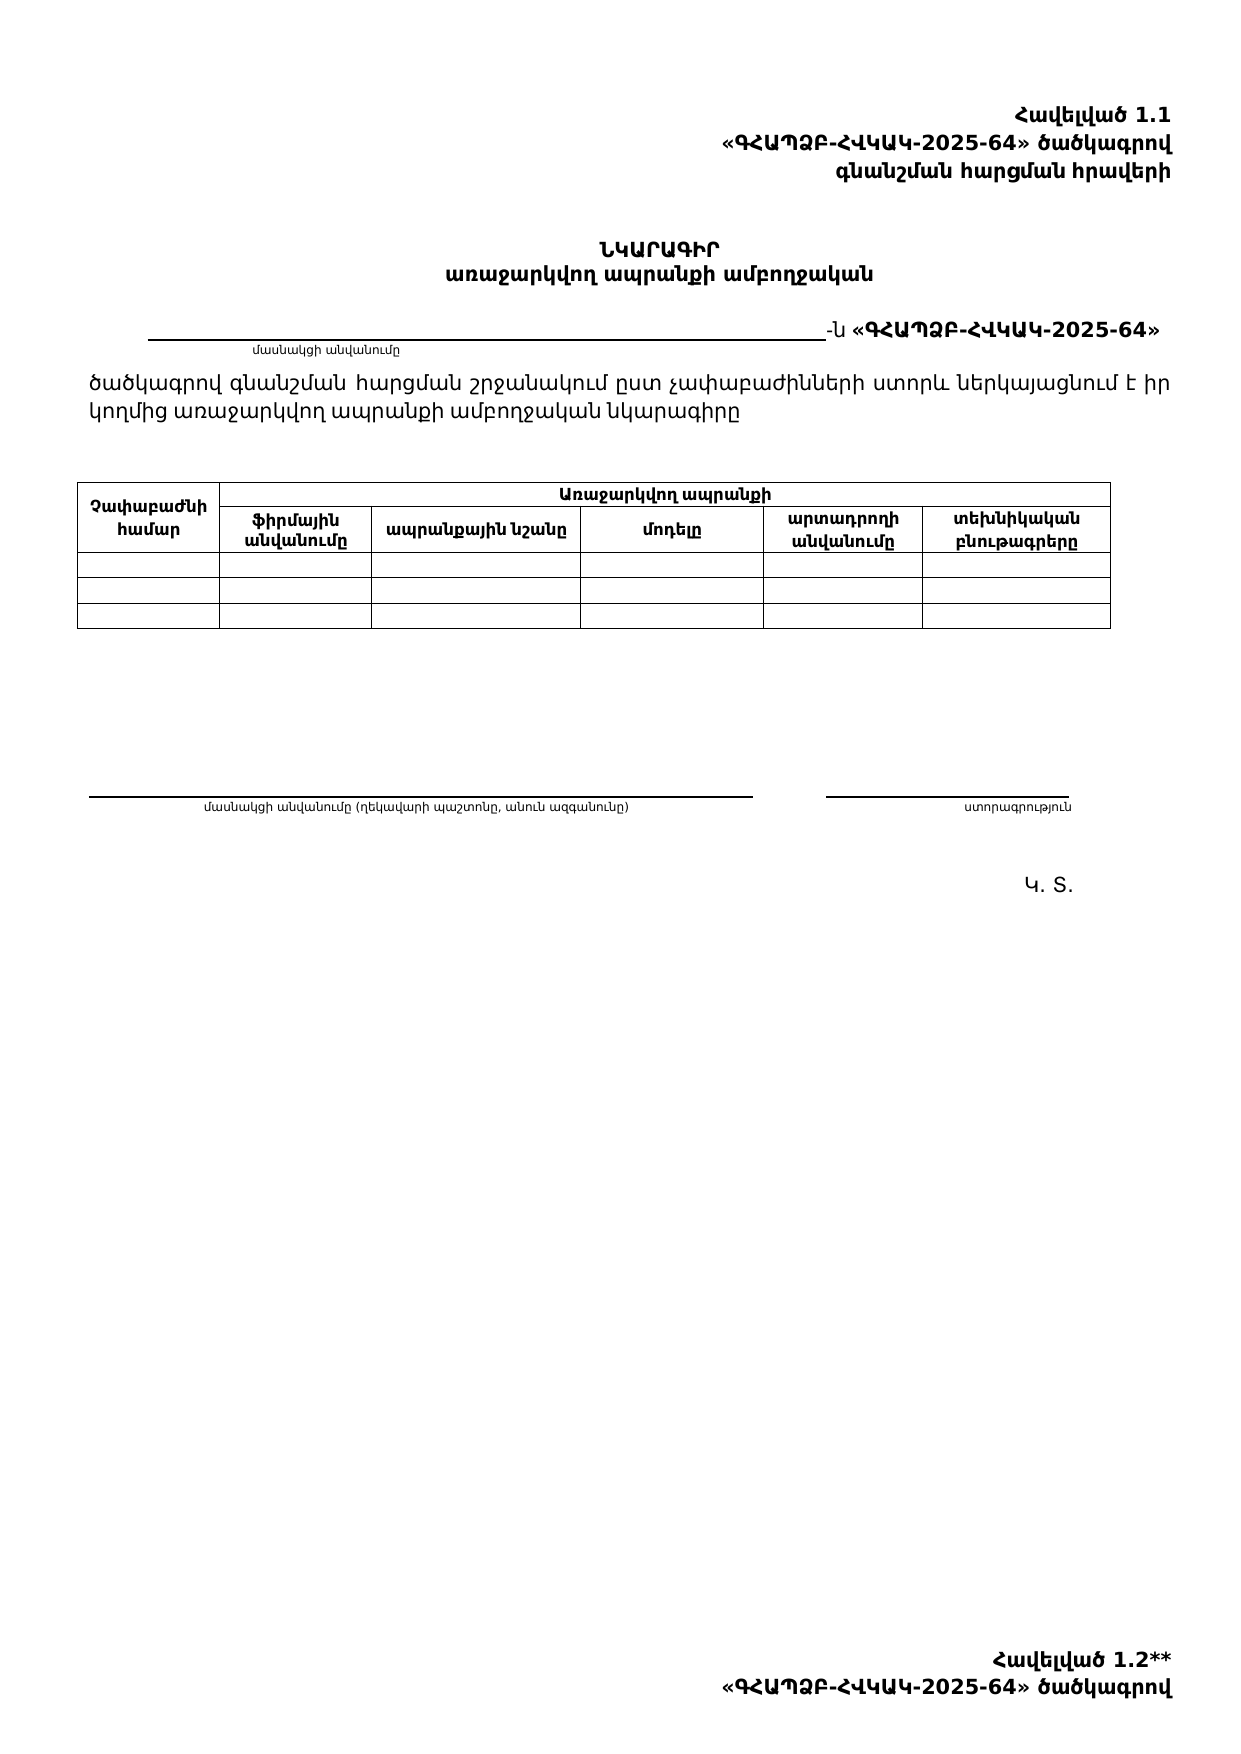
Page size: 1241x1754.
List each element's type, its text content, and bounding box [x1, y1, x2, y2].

table_cell տեխնիկական բնութագրերը [923, 507, 1110, 552]
table_cell [372, 553, 580, 577]
table_cell [923, 604, 1110, 628]
table_cell [581, 578, 763, 603]
table_cell [78, 604, 219, 628]
text գնանշման հարցման հրավերի [89, 156, 1171, 184]
text «ԳՀԱՊՁԲ-ՀՎԿԱԿ-2025-64» ծածկագրով [89, 1672, 1171, 1701]
subtitle ՆԿԱՐԱԳԻՐ [89, 238, 1171, 262]
table_cell [220, 578, 371, 603]
table_cell ֆիրմային անվանումը [220, 507, 371, 552]
table_cell [372, 604, 580, 628]
text մասնակցի անվանումը (ղեկավարի պաշտոնը, անուն ազգանունը) ստորագրություն [89, 800, 1171, 824]
table_cell [78, 578, 219, 603]
text ծածկագրով գնանշման հարցման շրջանակում ըստ չափաբաժինների ստորև ներկայացնում է իր կողմից առաջարկվող ապրանքի ամբողջական նկարագիրը [89, 368, 1171, 424]
table_cell [220, 553, 371, 577]
subtitle Հավելված 1.1 [89, 103, 1171, 128]
table_cell [581, 553, 763, 577]
table_cell [220, 604, 371, 628]
table_cell [78, 553, 219, 577]
table_cell [923, 578, 1110, 603]
subtitle Հավելված 1.2** [89, 1648, 1171, 1672]
text Կ. Տ. [89, 873, 1171, 897]
table_cell [764, 553, 922, 577]
table_cell ապրանքային նշանը [372, 507, 580, 552]
text «ԳՀԱՊՁԲ-ՀՎԿԱԿ-2025-64» ծածկագրով [89, 128, 1171, 156]
table_cell արտադրողի անվանումը [764, 507, 922, 552]
subtitle առաջարկվող ապրանքի ամբողջական [89, 262, 1171, 287]
table_cell մոդելը [581, 507, 763, 552]
table_cell [764, 604, 922, 628]
table_cell [372, 578, 580, 603]
text -ն «ԳՀԱՊՁԲ-ՀՎԿԱԿ-2025-64» [89, 315, 1171, 343]
text մասնակցի անվանումը [89, 343, 1171, 368]
table_header Չափաբաժնի համար [78, 483, 219, 552]
table_cell [923, 553, 1110, 577]
table_header Առաջարկվող ապրանքի [220, 483, 1110, 506]
table_cell [764, 578, 922, 603]
table_cell [581, 604, 763, 628]
